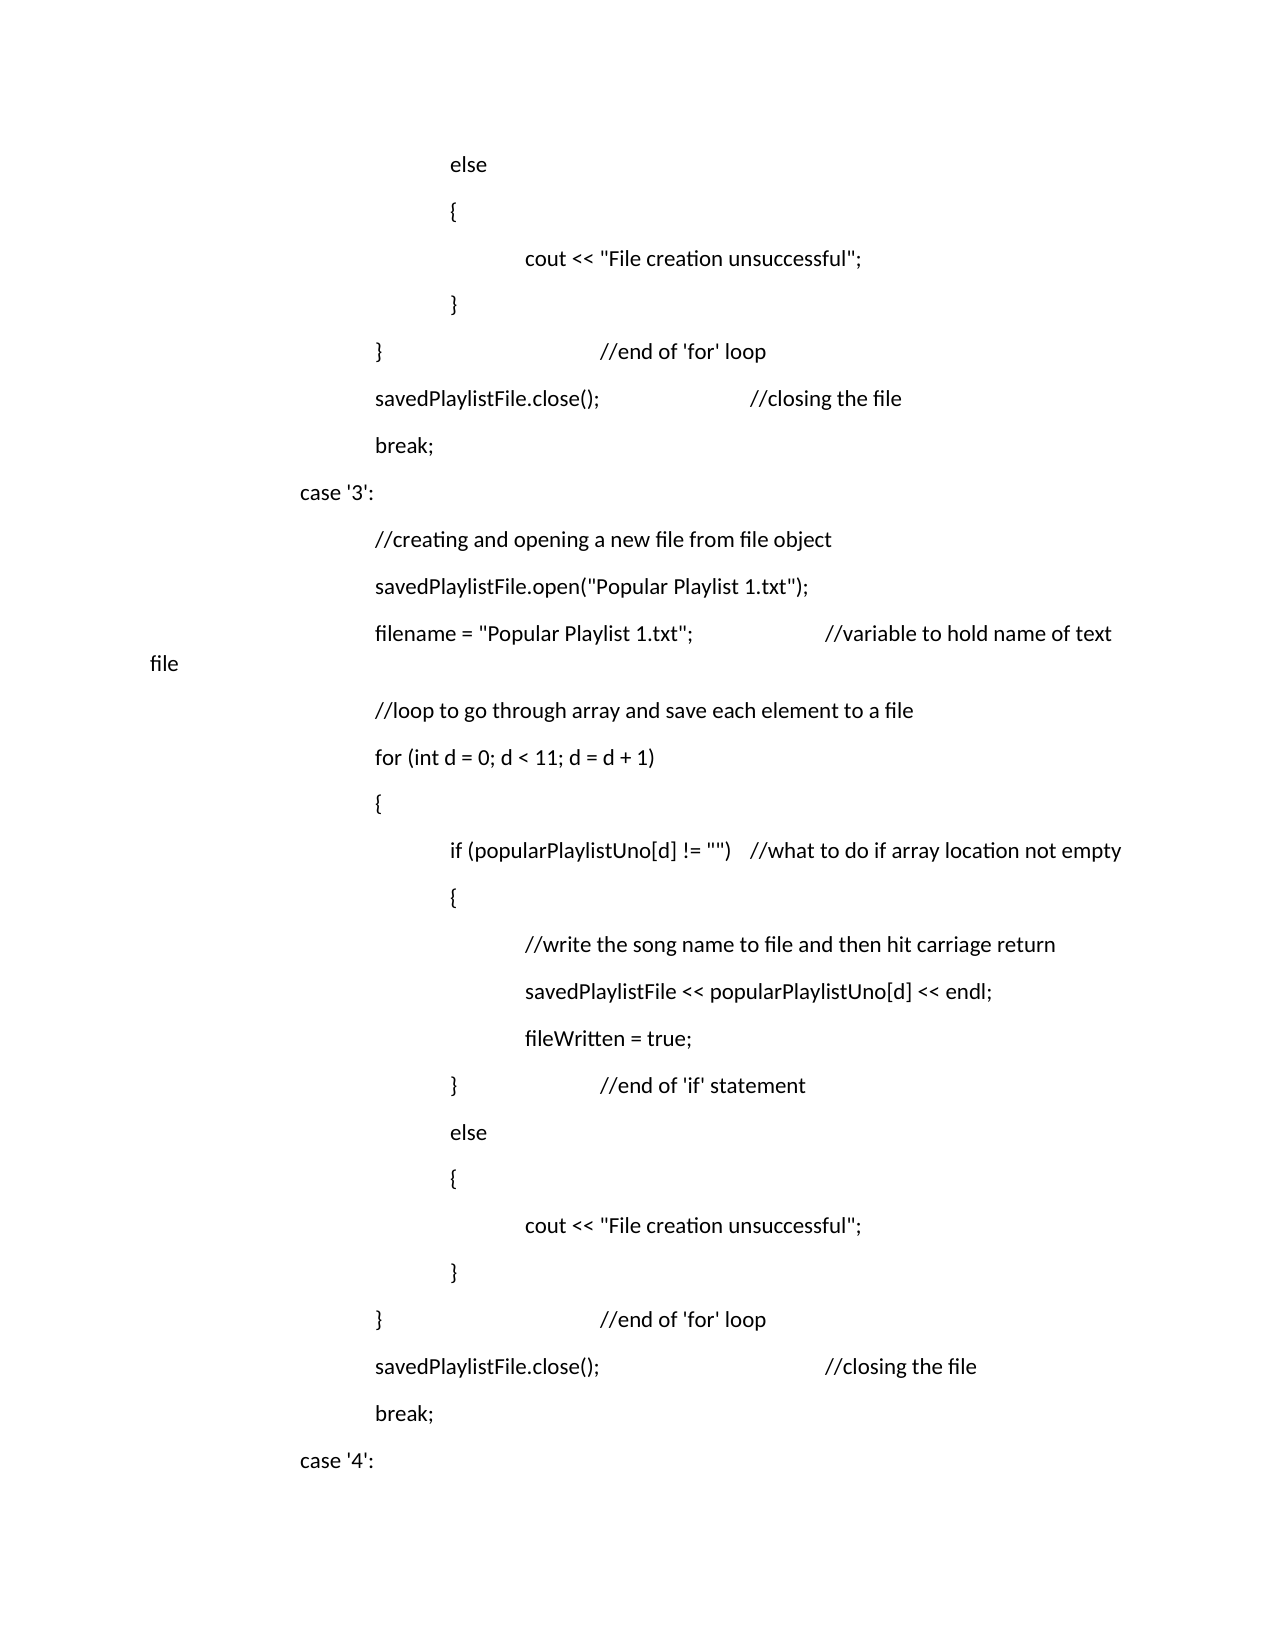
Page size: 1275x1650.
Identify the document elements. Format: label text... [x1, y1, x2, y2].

text //write the song name to file and then hit carriage return [150, 930, 1125, 958]
text } //end of 'if' statement [150, 1071, 1125, 1099]
text break; [150, 1399, 1125, 1427]
text case '4': [150, 1446, 1125, 1474]
text savedPlaylistFile.close(); //closing the file [150, 384, 1125, 412]
text { [150, 197, 1125, 225]
text savedPlaylistFile << popularPlaylistUno[d] << endl; [150, 977, 1125, 1005]
text for (int d = 0; d < 11; d = d + 1) [150, 743, 1125, 771]
text case '3': [150, 478, 1125, 506]
text else [150, 150, 1125, 178]
text { [150, 1164, 1125, 1193]
text { [150, 883, 1125, 911]
text fileWritten = true; [150, 1024, 1125, 1052]
text cout << "File creation unsuccessful"; [150, 244, 1125, 272]
text savedPlaylistFile.close(); //closing the file [150, 1352, 1125, 1380]
text cout << "File creation unsuccessful"; [150, 1211, 1125, 1239]
text else [150, 1118, 1125, 1146]
text break; [150, 431, 1125, 459]
text { [150, 789, 1125, 818]
text } [150, 291, 1125, 319]
text if (popularPlaylistUno[d] != "") //what to do if array location not empty [150, 836, 1125, 864]
text filename = "Popular Playlist 1.txt"; //variable to hold name of text file [150, 619, 1125, 677]
text } //end of 'for' loop [150, 337, 1125, 366]
text //loop to go through array and save each element to a file [150, 696, 1125, 724]
text } //end of 'for' loop [150, 1305, 1125, 1333]
text //creating and opening a new file from file object [150, 525, 1125, 553]
text savedPlaylistFile.open("Popular Playlist 1.txt"); [150, 572, 1125, 600]
text } [150, 1258, 1125, 1286]
